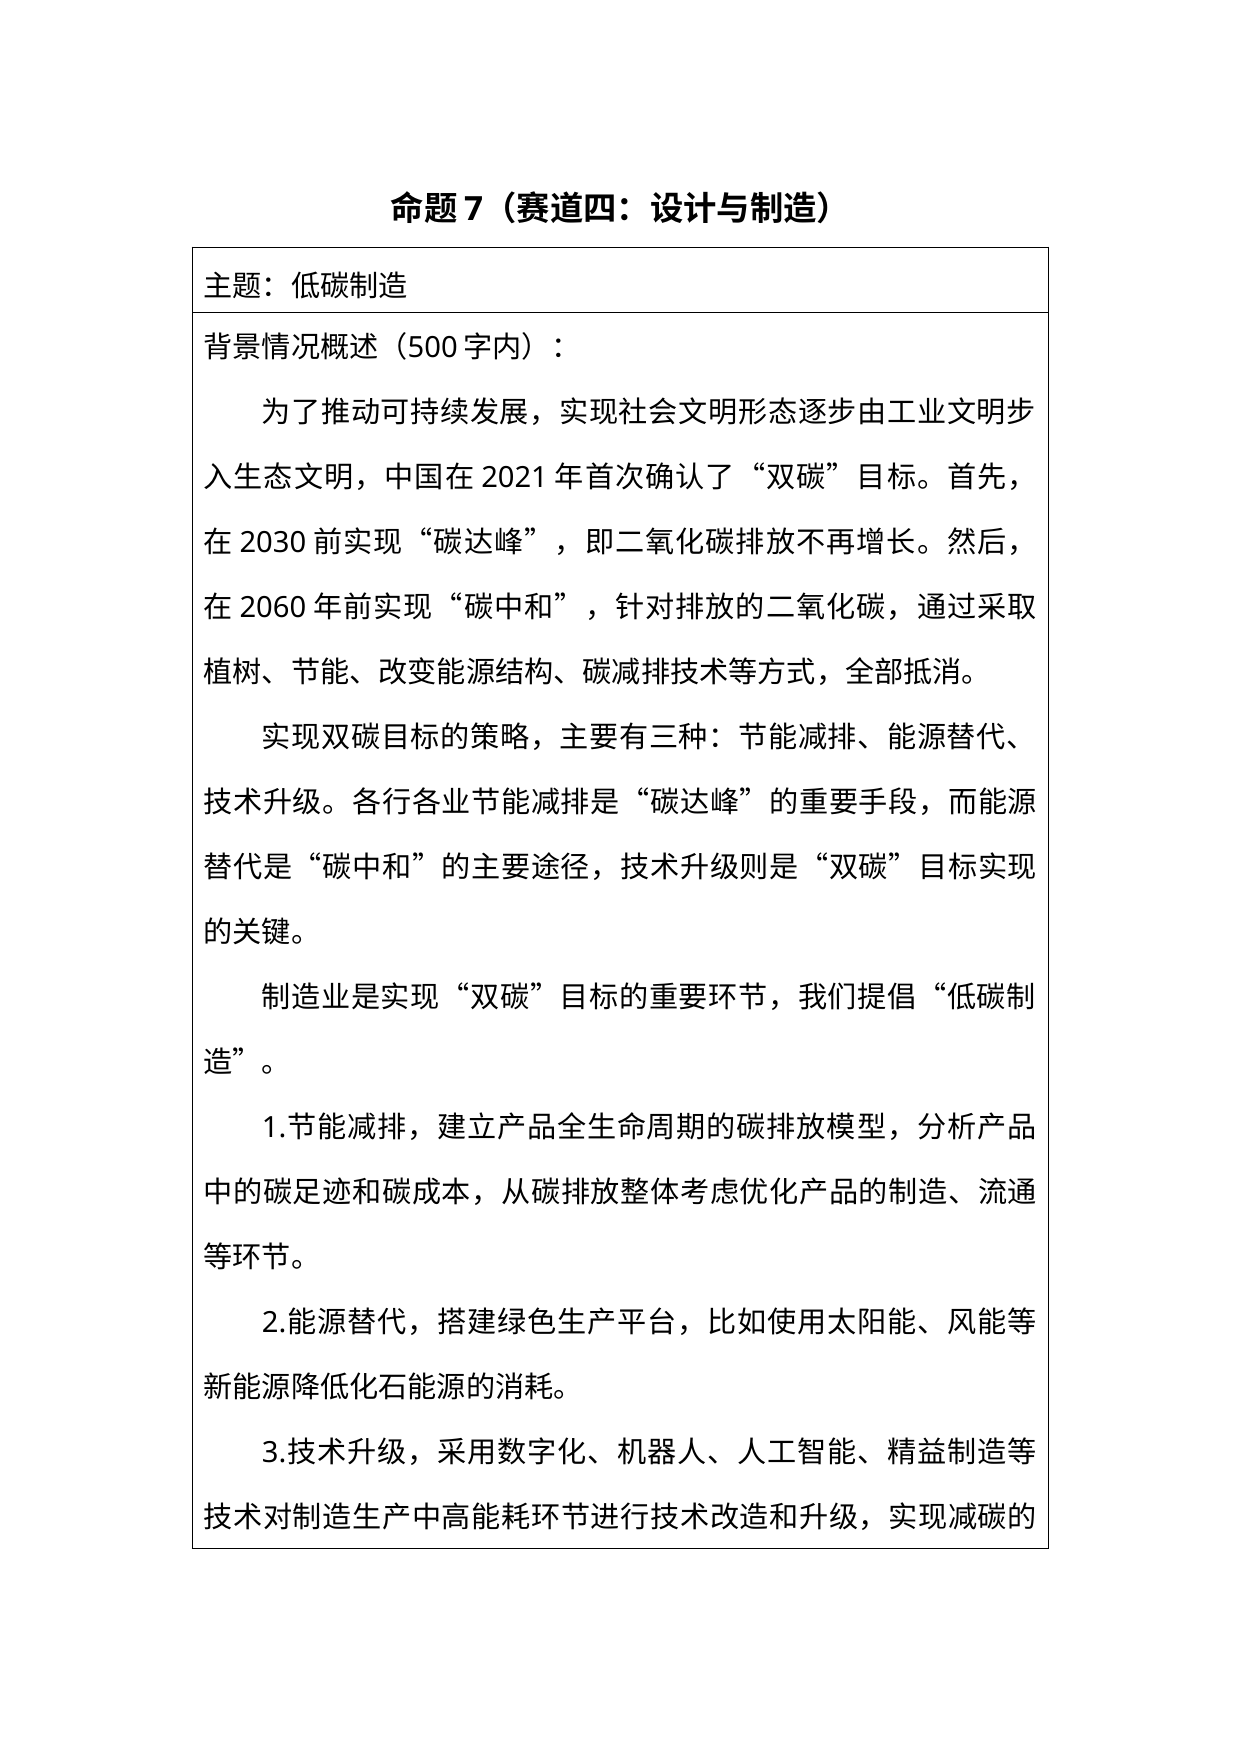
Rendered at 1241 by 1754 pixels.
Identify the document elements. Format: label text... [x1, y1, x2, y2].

table_header 主题：低碳制造 [193, 248, 1048, 312]
text 命题7（赛道四：设计与制造） [187, 178, 1053, 230]
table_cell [193, 313, 1048, 1548]
